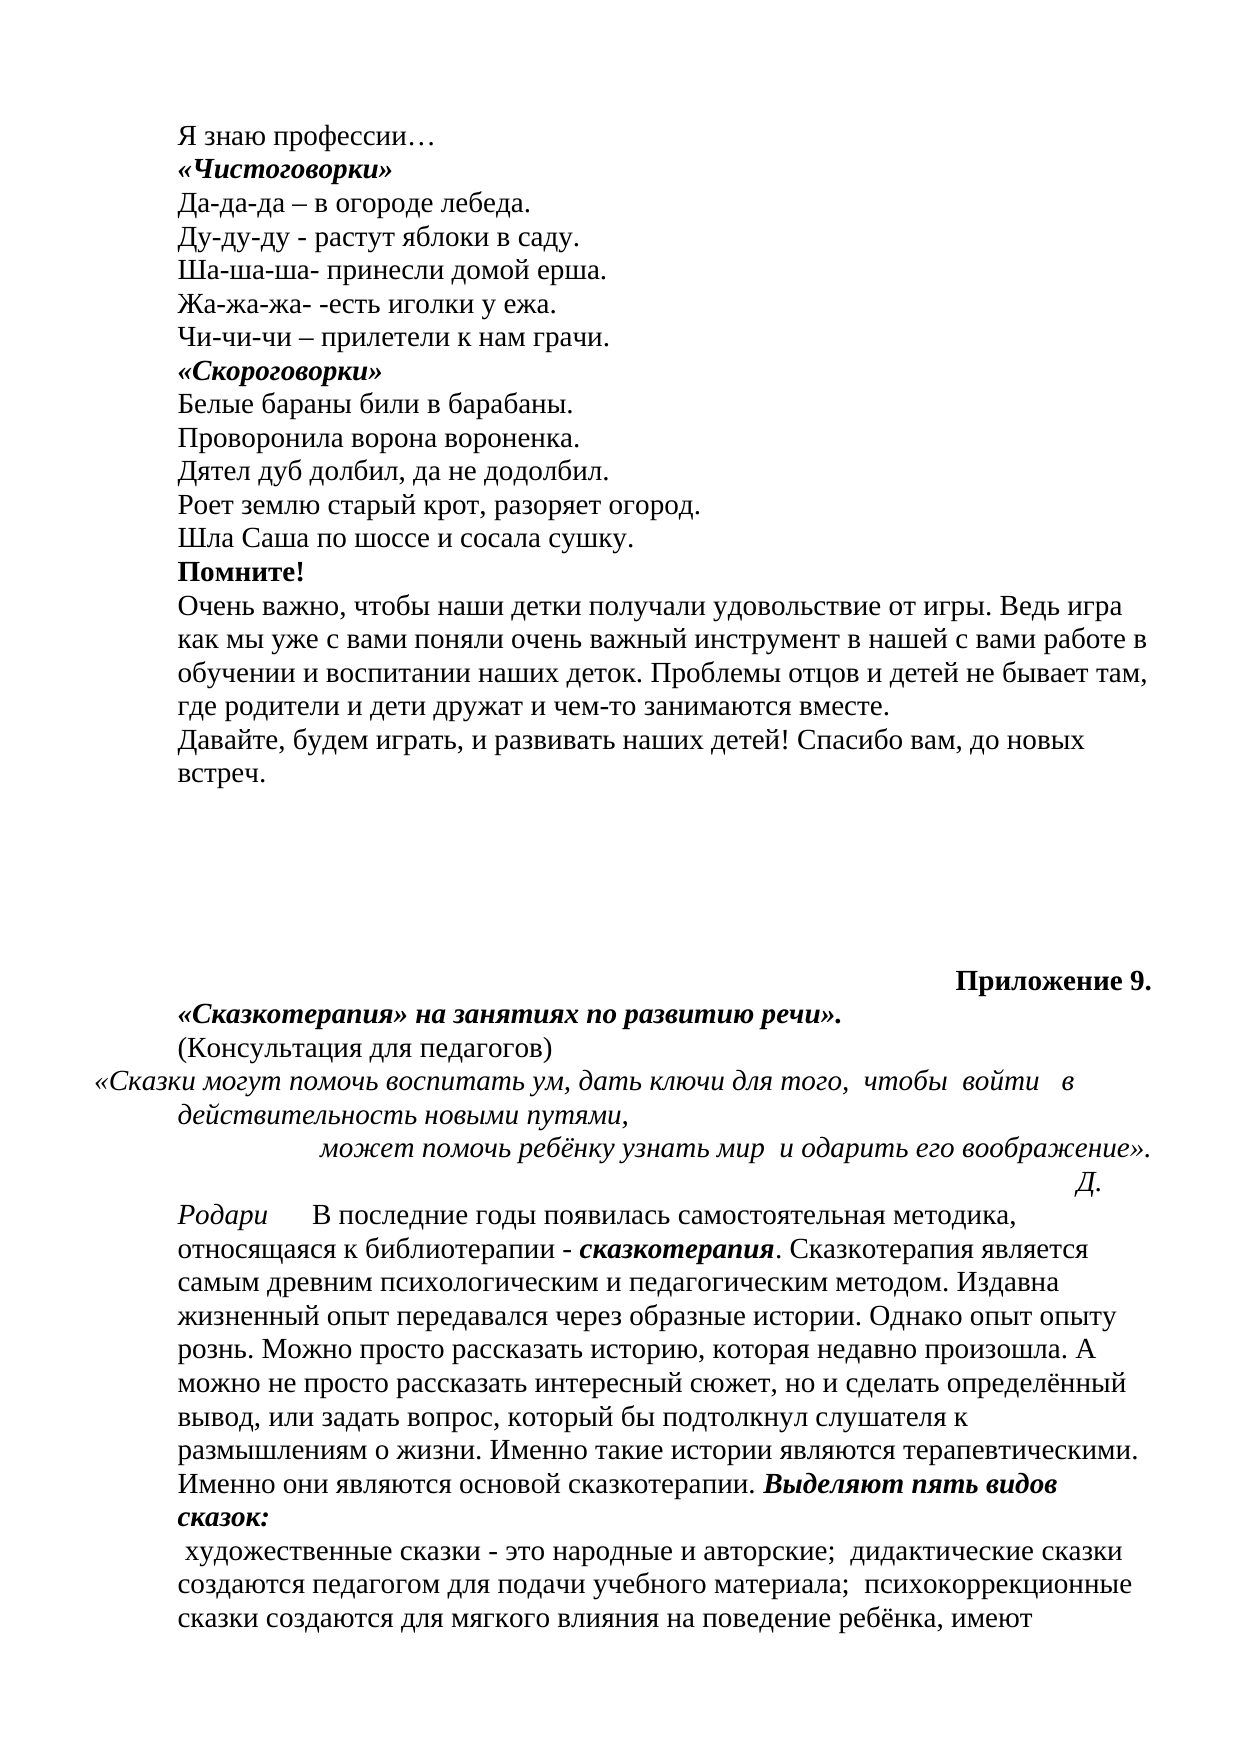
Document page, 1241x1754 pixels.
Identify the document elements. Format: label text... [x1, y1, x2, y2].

text «Скороговорки» [177, 353, 1152, 386]
text Очень важно, чтобы наши детки получали удовольствие от игры. Ведь игра как мы уже с вами поняли очень важный инструмент в нашей с вами работе в обучении и воспитании наших деток. Проблемы отцов и детей не бывает там, где родители и дети дружат и чем-то занимаются вместе. [177, 588, 1152, 722]
text Давайте, будем играть, и развивать наших детей! Спасибо вам, до новых встреч. [177, 722, 1152, 789]
text может помочь ребёнку узнать мир и одарить его воображение». [177, 1130, 1152, 1164]
text Я знаю профессии… [177, 118, 1152, 152]
text (Консультация для педагогов) [177, 1030, 1152, 1063]
text Д. Родари В последние годы появилась самостоятельная методика, относящаяся к библиотерапии - сказкотерапия. Сказкотерапия является самым древним психологическим и педагогическим методом. Издавна жизненный опыт передавался через образные истории. Однако опыт опыту рознь. Можно просто рассказать историю, которая недавно произошла. А можно не просто рассказать интересный сюжет, но и сделать определённый вывод, или задать вопрос, который бы подтолкнул слушателя к размышлениям о жизни. Именно такие истории являются терапевтическими. Именно они являются основой сказкотерапии. Выделяют пять видов сказок: [177, 1164, 1152, 1533]
text «Сказкотерапия» на занятиях по развитию речи». [177, 996, 1152, 1030]
text Роет землю старый крот, разоряет огород. [177, 487, 1152, 521]
text Ду-ду-ду - растут яблоки в саду. [177, 219, 1152, 252]
text Дятел дуб долбил, да не додолбил. [177, 453, 1152, 487]
text Проворонила ворона вороненка. [177, 420, 1152, 453]
text Шла Саша по шоссе и сосала сушку. [177, 521, 1152, 554]
text Жа-жа-жа- -есть иголки у ежа. [177, 286, 1152, 319]
text Да-да-да – в огороде лебеда. [177, 185, 1152, 219]
text «Сказки могут помочь воспитать ум, дать ключи для того, чтобы войти в действительность новыми путями, [94, 1063, 1152, 1130]
text Ша-ша-ша- принесли домой ерша. [177, 252, 1152, 286]
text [177, 1533, 1152, 1633]
text «Чистоговорки» [177, 152, 1152, 185]
text Белые бараны били в барабаны. [177, 386, 1152, 420]
text Чи-чи-чи – прилетели к нам грачи. [177, 319, 1152, 353]
text Помните! [177, 554, 1152, 588]
text Приложение 9. [177, 963, 1152, 996]
